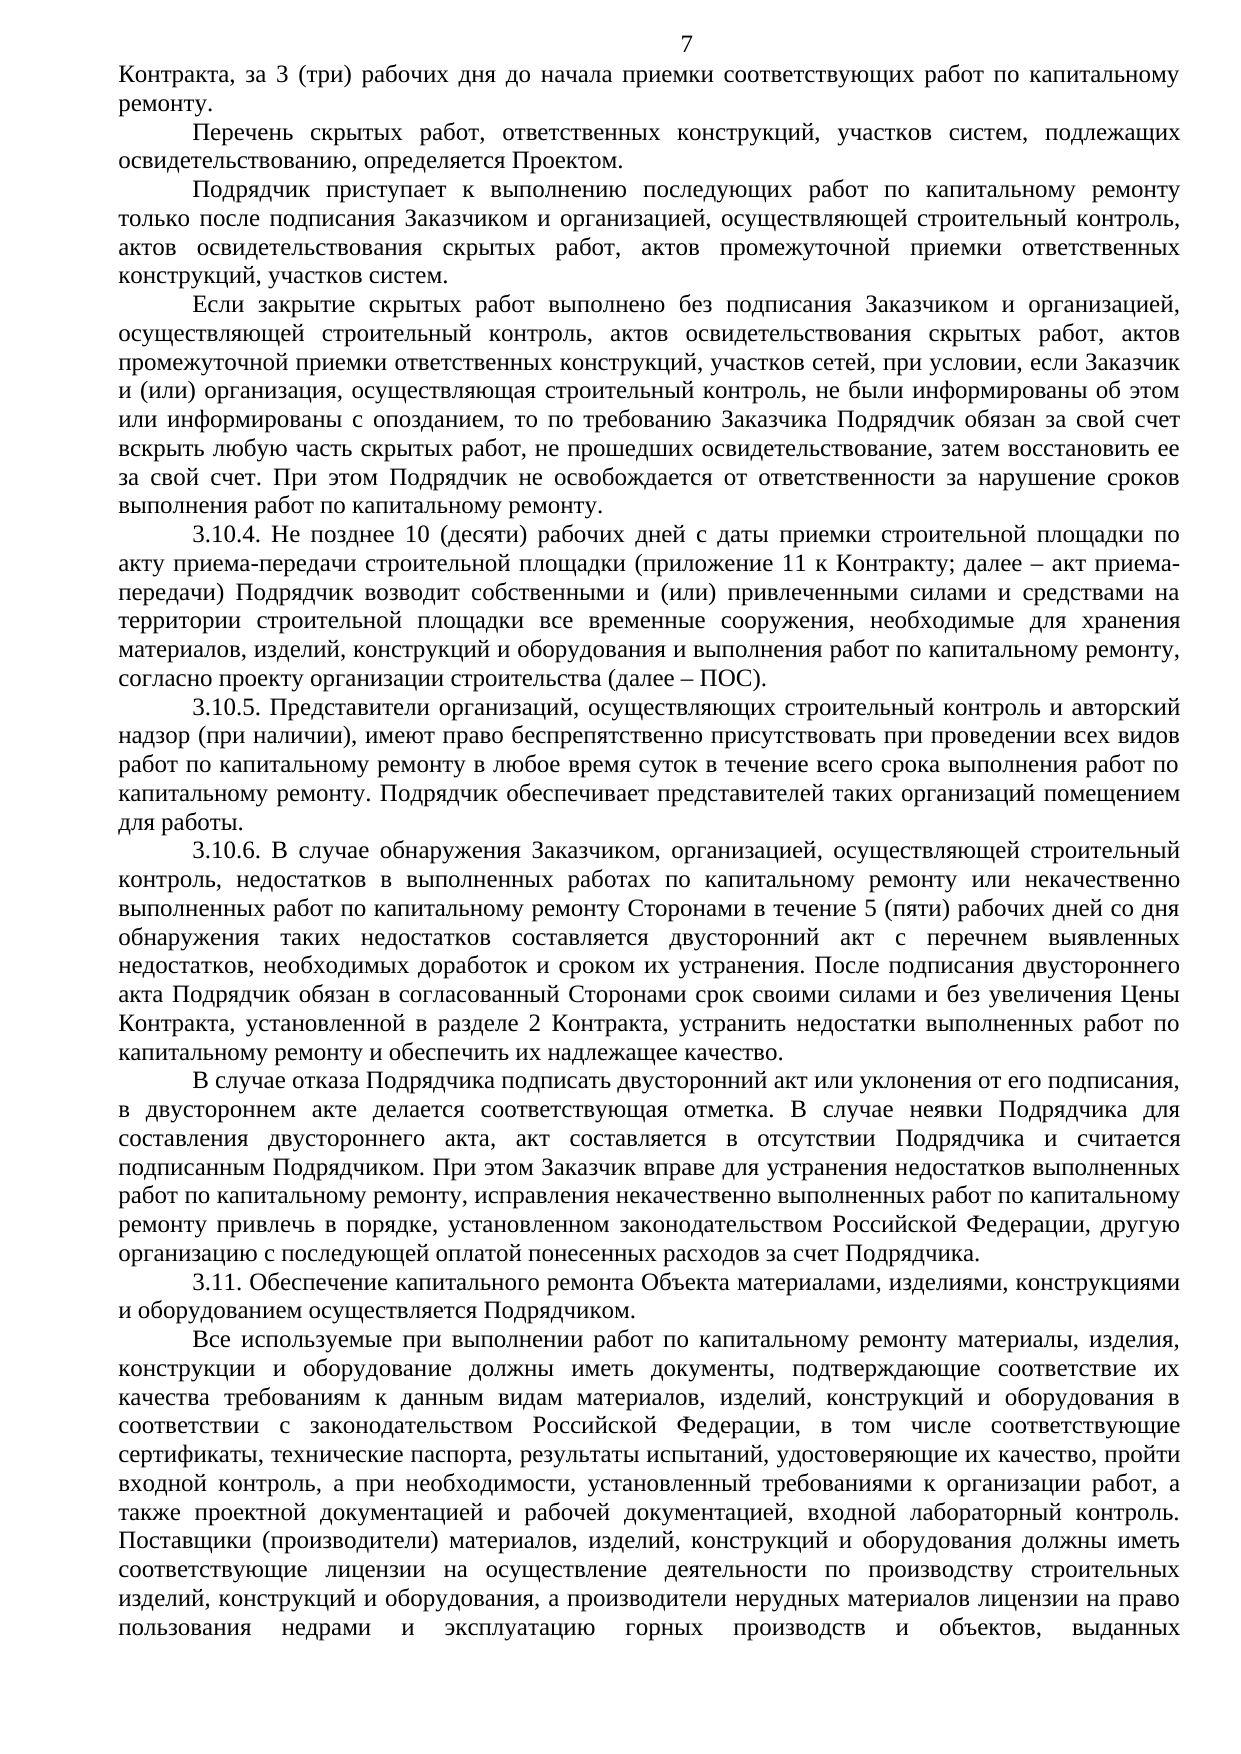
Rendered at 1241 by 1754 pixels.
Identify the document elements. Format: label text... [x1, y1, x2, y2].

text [118, 59, 1181, 117]
text Перечень скрытых работ, ответственных конструкций, участков систем, подлежащих освидетельствованию, определяется Проектом. [118, 117, 1181, 174]
text 3.10.5. Представители организаций, осуществляющих строительный контроль и авторский надзор (при наличии), имеют право беспрепятственно присутствовать при проведении всех видов работ по капитальному ремонту в любое время суток в течение всего срока выполнения работ по капитальному ремонту. Подрядчик обеспечивает представителей таких организаций помещением для работы. [118, 692, 1181, 835]
text 3.11. Обеспечение капитального ремонта Объекта материалами, изделиями, конструкциями и оборудованием осуществляется Подрядчиком. [118, 1267, 1181, 1324]
text В случае отказа Подрядчика подписать двусторонний акт или уклонения от его подписания, в двустороннем акте делается соответствующая отметка. В случае неявки Подрядчика для составления двустороннего акта, акт составляется в отсутствии Подрядчика и считается подписанным Подрядчиком. При этом Заказчик вправе для устранения недостатков выполненных работ по капитальному ремонту, исправления некачественно выполненных работ по капитальному ремонту привлечь в порядке, установленном законодательством Российской Федерации, другую организацию с последующей оплатой понесенных расходов за счет Подрядчика. [118, 1065, 1181, 1267]
text Подрядчик приступает к выполнению последующих работ по капитальному ремонту только после подписания Заказчиком и организацией, осуществляющей строительный контроль, актов освидетельствования скрытых работ, актов промежуточной приемки ответственных конструкций, участков систем. [118, 174, 1181, 289]
text Если закрытие скрытых работ выполнено без подписания Заказчиком и организацией, осуществляющей строительный контроль, актов освидетельствования скрытых работ, актов промежуточной приемки ответственных конструкций, участков сетей, при условии, если Заказчик и (или) организация, осуществляющая строительный контроль, не были информированы об этом или информированы с опозданием, то по требованию Заказчика Подрядчик обязан за свой счет вскрыть любую часть скрытых работ, не прошедших освидетельствование, затем восстановить ее за свой счет. При этом Подрядчик не освобождается от ответственности за нарушение сроков выполнения работ по капитальному ремонту. [118, 289, 1181, 519]
text 3.10.4. Не позднее 10 (десяти) рабочих дней с даты приемки строительной площадки по акту приема-передачи строительной площадки (приложение 11 к Контракту; далее – акт приема-передачи) Подрядчик возводит собственными и (или) привлеченными силами и средствами на территории строительной площадки все временные сооружения, необходимые для хранения материалов, изделий, конструкций и оборудования и выполнения работ по капитальному ремонту, согласно проекту организации строительства (далее – ПОС). [118, 519, 1181, 692]
text 3.10.6. В случае обнаружения Заказчиком, организацией, осуществляющей строительный контроль, недостатков в выполненных работах по капитальному ремонту или некачественно выполненных работ по капитальному ремонту Сторонами в течение 5 (пяти) рабочих дней со дня обнаружения таких недостатков составляется двусторонний акт с перечнем выявленных недостатков, необходимых доработок и сроком их устранения. После подписания двустороннего акта Подрядчик обязан в согласованный Сторонами срок своими силами и без увеличения Цены Контракта, установленной в разделе 2 Контракта, устранить недостатки выполненных работ по капитальному ремонту и обеспечить их надлежащее качество. [118, 835, 1181, 1065]
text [118, 1324, 1181, 1640]
